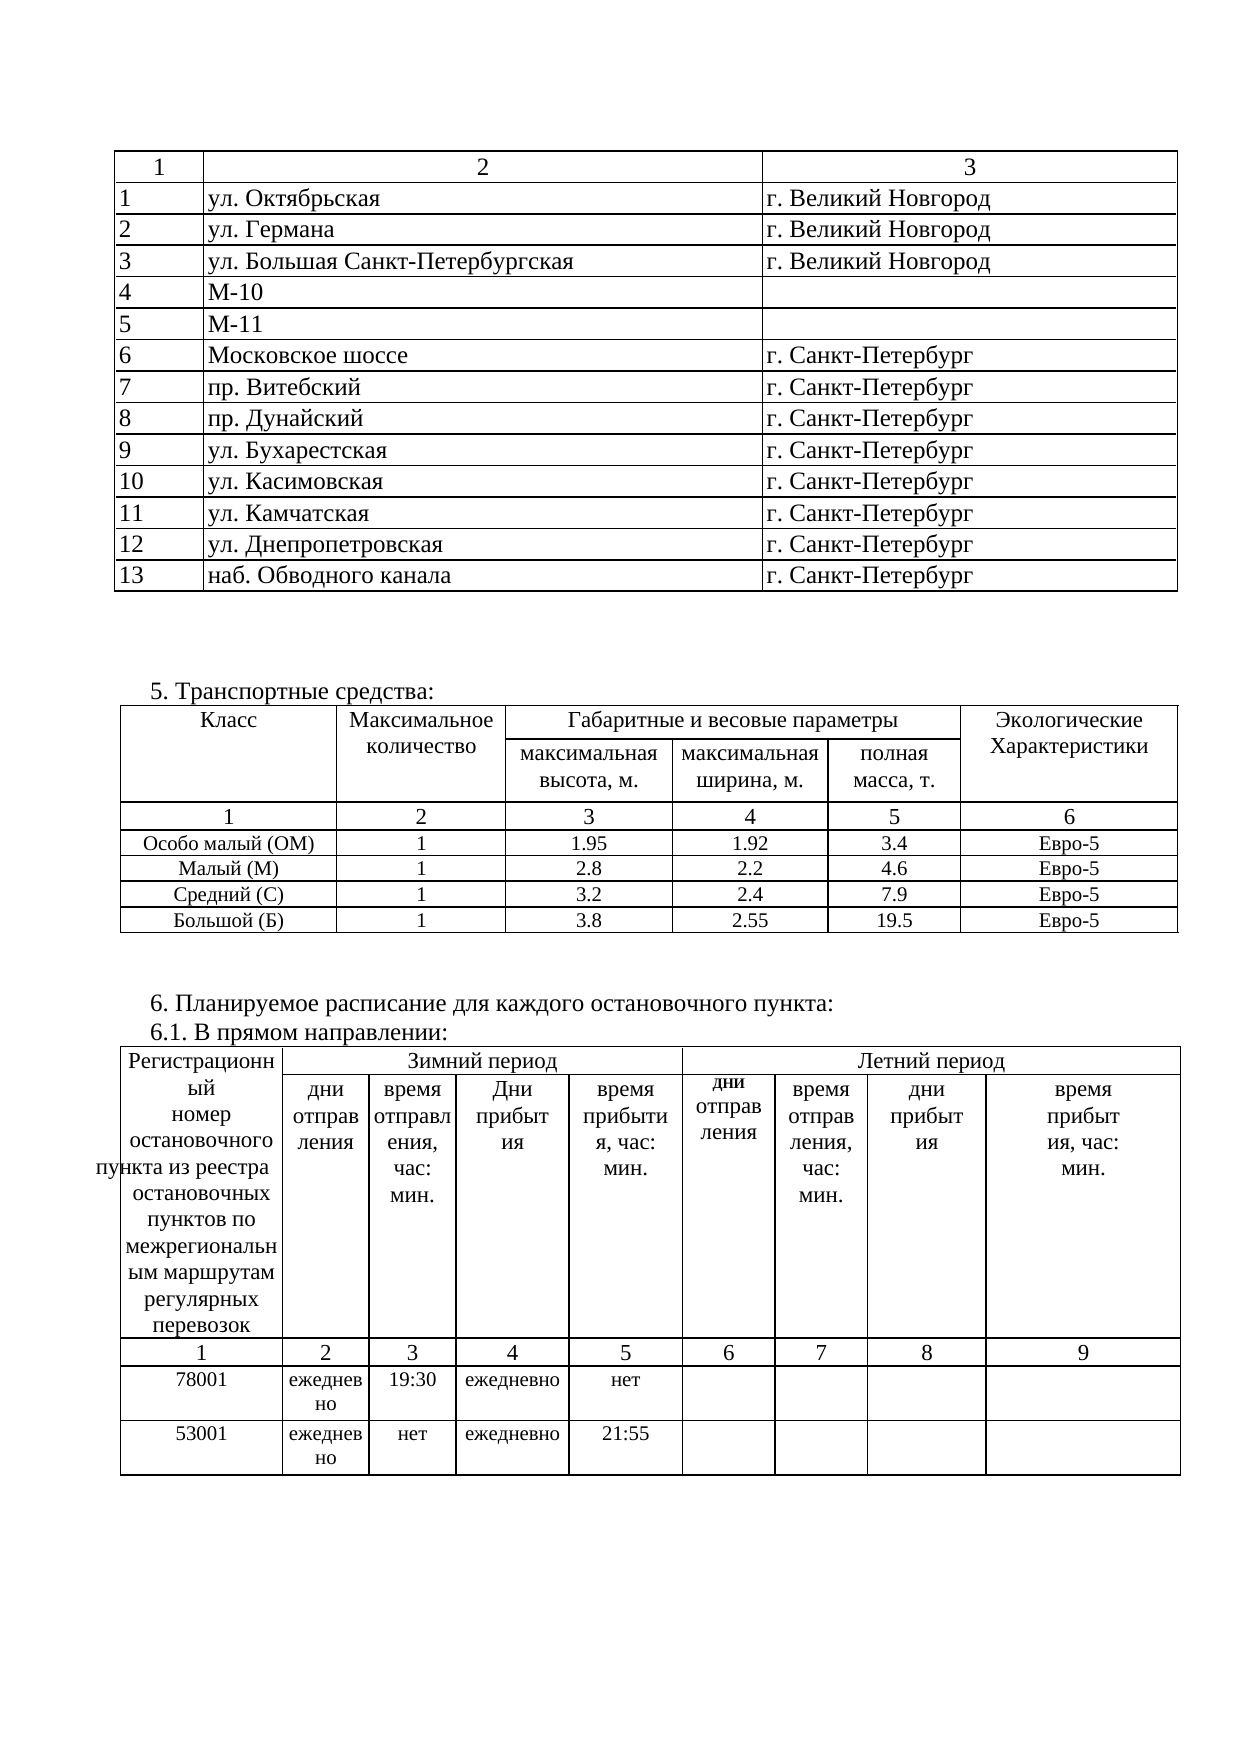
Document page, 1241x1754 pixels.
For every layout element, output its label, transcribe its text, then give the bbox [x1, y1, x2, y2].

table_cell Дни прибыт ия [457, 1075, 568, 1337]
table_cell Евро-5 [961, 831, 1177, 855]
table_cell 13 [115, 560, 203, 590]
text 6. Планируемое расписание для каждого остановочного пункта: [150, 988, 1090, 1017]
table_cell [763, 276, 1177, 307]
table_cell 5 [570, 1339, 682, 1365]
table_cell 3.4 [829, 831, 960, 855]
table_cell 3.8 [506, 908, 672, 932]
text 5. Транспортные средства: [150, 676, 1090, 704]
table_cell ДНИ отправ ления [683, 1075, 774, 1337]
table_cell ежедневно [283, 1367, 368, 1419]
table_cell Евро-5 [961, 882, 1177, 906]
table_cell 1 [115, 152, 203, 181]
table_cell 6 [115, 340, 203, 370]
table_cell дни прибыт ия [868, 1075, 985, 1337]
table_cell ул. Октябрьская [204, 183, 762, 213]
table_cell 2.4 [673, 882, 827, 906]
table_cell 21:55 [570, 1421, 682, 1474]
table_cell 19.5 [829, 908, 960, 932]
table_cell наб. Обводного канала [204, 561, 762, 590]
table_cell 7 [776, 1339, 867, 1365]
table_cell ежедневно [457, 1367, 568, 1419]
table_cell ул. Камчатская [204, 498, 762, 527]
table_cell М-10 [204, 277, 762, 307]
table_cell 1 [337, 882, 505, 906]
table_cell 4.6 [829, 856, 960, 880]
table_cell Евро-5 [961, 908, 1177, 932]
text 6.1. В прямом направлении: [150, 1017, 1090, 1046]
table_cell 2 [337, 803, 505, 829]
table_cell 78001 [121, 1367, 282, 1419]
table_cell время отправ ления, час: мин. [776, 1075, 867, 1337]
table_cell 8 [868, 1339, 985, 1365]
table_cell 2.8 [506, 856, 672, 880]
table_cell Большой (Б) [121, 908, 336, 932]
table_cell 6 [683, 1339, 774, 1365]
table_cell 3 [506, 803, 672, 829]
table_cell ул. Германа [204, 215, 762, 244]
table_header Габаритные и весовые параметры [506, 706, 960, 738]
table_cell [868, 1367, 985, 1419]
table_cell 2 [283, 1339, 368, 1365]
table_cell 12 [115, 529, 203, 559]
table_cell 5 [115, 308, 203, 339]
table_cell 5 [829, 803, 960, 829]
table_cell время прибыти я, час: мин. [570, 1075, 682, 1337]
table_cell ежедневно [457, 1421, 568, 1474]
table_cell [683, 1367, 774, 1419]
table_cell [776, 1367, 867, 1419]
table_cell Евро-5 [961, 856, 1177, 880]
table_cell Московское шоссе [204, 340, 762, 370]
table_cell 9 [115, 434, 203, 464]
table_cell ул. Днепропетровская [204, 529, 762, 559]
table_cell г. Санкт-Петербург [763, 433, 1177, 464]
table_cell 3 [370, 1339, 455, 1365]
table_cell г. Великий Новгород [763, 244, 1177, 276]
table_cell 4 [673, 803, 827, 829]
table_cell 1.92 [673, 831, 827, 855]
table_cell ул. Касимовская [204, 466, 762, 496]
table_cell максимальная ширина, м. [673, 740, 827, 801]
table_cell ежедневно [283, 1421, 368, 1474]
table_cell [776, 1421, 867, 1474]
table_cell [763, 307, 1177, 339]
table_cell ул. Большая Санкт-Петербургская [204, 246, 762, 276]
table_cell г. Великий Новгород [763, 213, 1177, 244]
table_cell г. Санкт-Петербург [763, 496, 1177, 527]
table_cell время прибыт ия, час: мин. [987, 1075, 1180, 1337]
table_cell [987, 1367, 1180, 1419]
table_cell г. Санкт-Петербург [763, 465, 1177, 496]
table_cell 53001 [121, 1421, 282, 1474]
table_header Летний период [683, 1047, 1180, 1074]
table_cell 11 [115, 497, 203, 527]
table_cell 1 [337, 908, 505, 932]
table_cell 1 [115, 183, 203, 213]
table_cell время отправл ения, час: мин. [370, 1075, 455, 1337]
table_cell г. Санкт-Петербург [763, 339, 1177, 370]
table_cell г. Санкт-Петербург [763, 370, 1177, 402]
table_header Максимальное количество [337, 706, 505, 801]
table_cell 1 [337, 831, 505, 855]
table_cell полная масса, т. [829, 740, 960, 801]
table_cell [987, 1421, 1180, 1474]
table_cell нет [370, 1421, 455, 1474]
table_cell 2 [204, 152, 762, 181]
table_cell 2.55 [673, 908, 827, 932]
table_cell Средний (С) [121, 882, 336, 906]
table_cell 1 [337, 856, 505, 880]
table_cell 19:30 [370, 1367, 455, 1419]
table_cell 8 [115, 403, 203, 433]
table_cell ул. Бухарестская [204, 435, 762, 464]
table_cell пр. Дунайский [204, 403, 762, 433]
table_cell нет [570, 1367, 682, 1419]
table_cell 4 [457, 1339, 568, 1365]
table_cell 4 [115, 277, 203, 307]
table_cell 2 [115, 214, 203, 244]
table_cell [683, 1421, 774, 1474]
table_header Зимний период [283, 1047, 682, 1074]
table_cell 3.2 [506, 882, 672, 906]
table_cell г. Санкт-Петербург [763, 559, 1177, 590]
table_header Класс [121, 706, 336, 801]
table_header Экологические Характеристики [961, 706, 1177, 801]
table_cell г. Санкт-Петербург [763, 402, 1177, 433]
table_cell 1.95 [506, 831, 672, 855]
table_cell Особо малый (ОМ) [121, 831, 336, 855]
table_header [121, 1047, 282, 1337]
table_cell 7 [115, 371, 203, 402]
table_cell дни отправ ления [283, 1075, 368, 1337]
table_cell 10 [115, 466, 203, 496]
table_cell г. Санкт-Петербург [763, 528, 1177, 559]
table_cell 7.9 [829, 882, 960, 906]
table_cell Малый (М) [121, 856, 336, 880]
table_cell [868, 1421, 985, 1474]
table_cell 3 [115, 245, 203, 276]
table_cell М-11 [204, 309, 762, 339]
table_cell 9 [987, 1339, 1180, 1365]
table_cell пр. Витебский [204, 372, 762, 402]
table_cell 3 [763, 152, 1177, 181]
table_cell 1 [121, 803, 336, 829]
table_cell 2.2 [673, 856, 827, 880]
table_cell г. Великий Новгород [763, 181, 1177, 213]
table_cell 6 [961, 803, 1177, 829]
table_cell 1 [121, 1339, 282, 1365]
table_cell максимальная высота, м. [506, 740, 672, 801]
